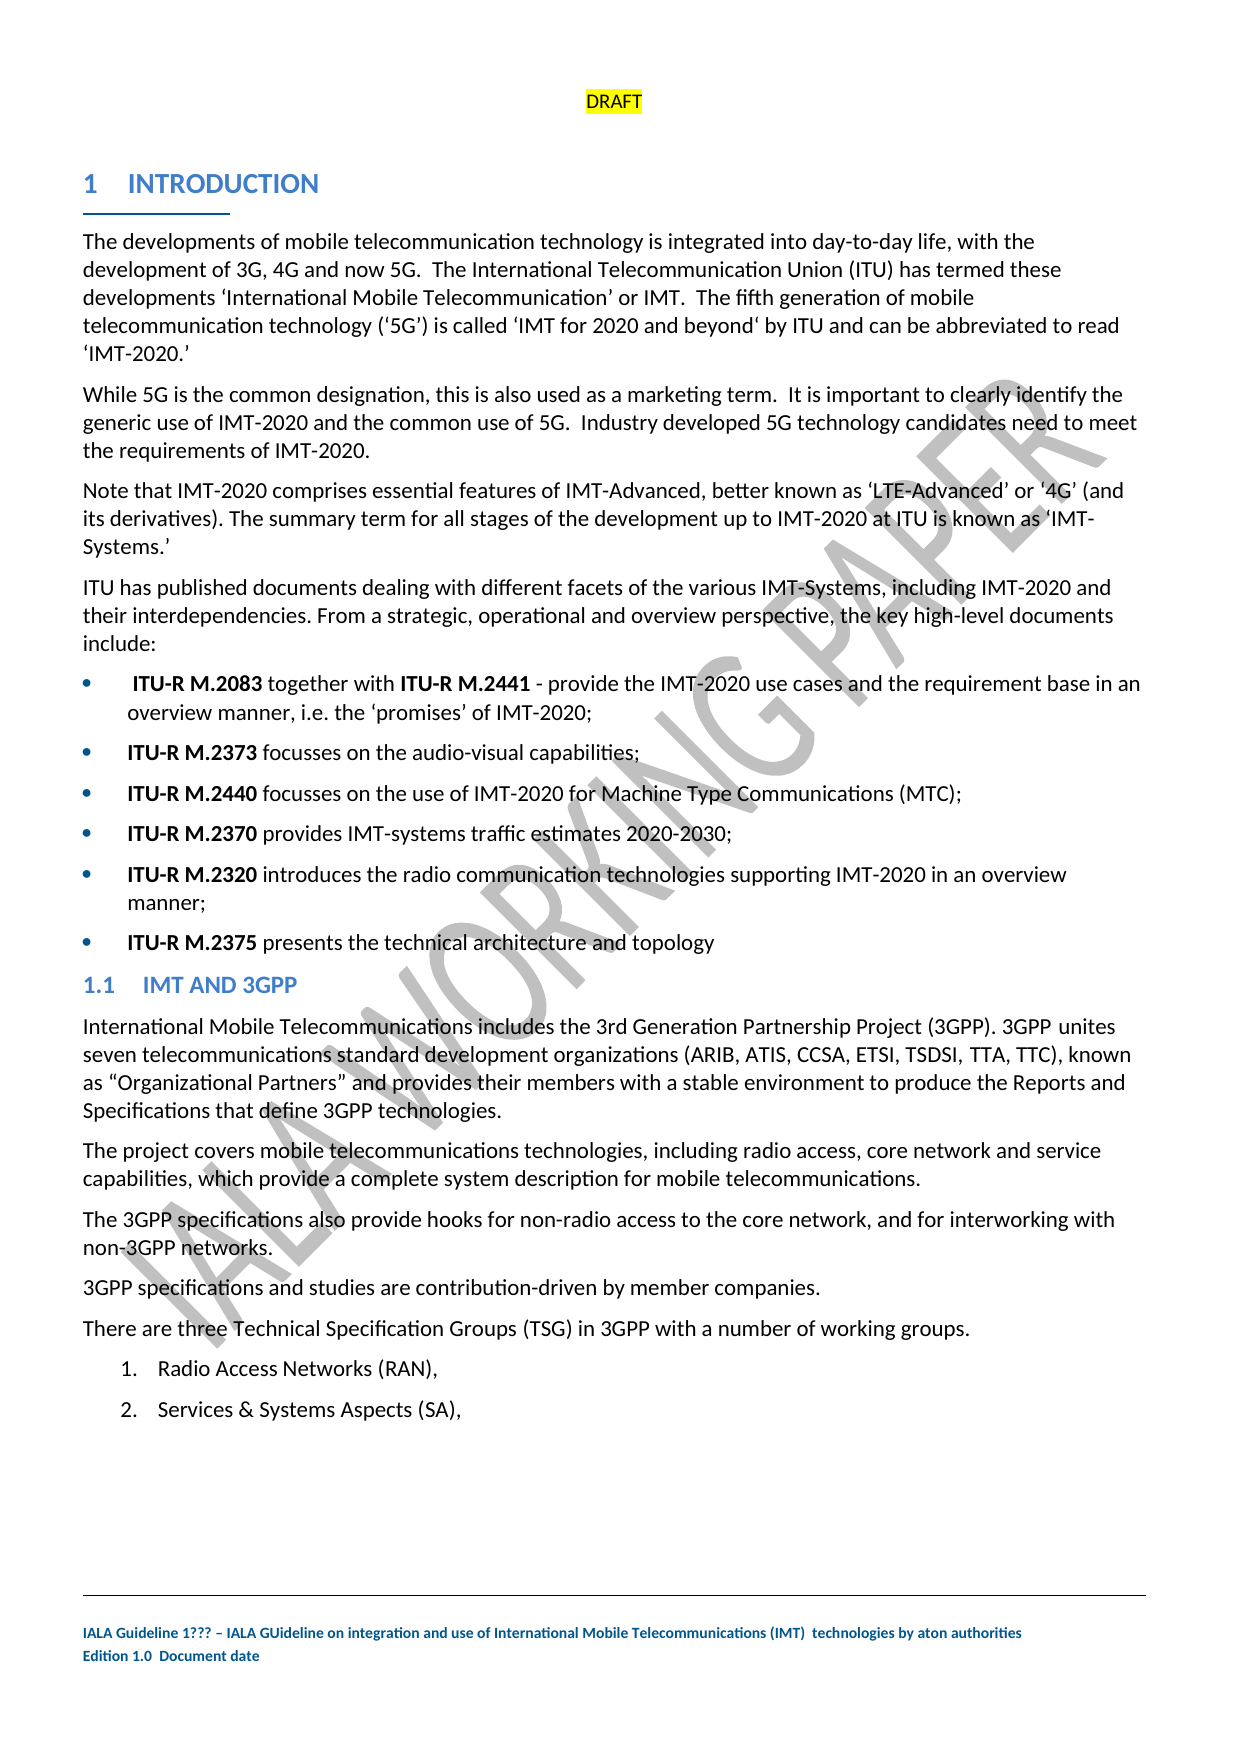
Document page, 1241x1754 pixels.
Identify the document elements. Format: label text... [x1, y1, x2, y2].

text ITU-R M.2373 focusses on the audio-visual capabilities; [83, 738, 1146, 766]
text The project covers mobile telecommunications technologies, including radio access, core network and service capabilities, which provide a complete system description for mobile telecommunications. [83, 1136, 1146, 1192]
text ITU-R M.2083 together with ITU-R M.2441 - provide the IMT-2020 use cases and the requirement base in an overview manner, i.e. the ‘promises’ of IMT-2020; [83, 669, 1146, 726]
text While 5G is the common designation, this is also used as a marketing term. It is important to clearly identify the generic use of IMT-2020 and the common use of 5G. Industry developed 5G technology candidates need to meet the requirements of IMT-2020. [83, 380, 1146, 464]
text ITU-R M.2375 presents the technical architecture and topology [83, 928, 1146, 956]
list Services & Systems Aspects (SA), [120, 1395, 1146, 1423]
text ITU has published documents dealing with different facets of the various IMT-Systems, including IMT-2020 and their interdependencies. From a strategic, operational and overview perspective, the key high-level documents include: [83, 573, 1146, 657]
subtitle IMT and 3GPP [83, 969, 1146, 999]
subtitle Introduction [83, 166, 1146, 201]
list Radio Access Networks (RAN), [120, 1354, 1146, 1382]
text The 3GPP specifications also provide hooks for non-radio access to the core network, and for interworking with non-3GPP networks. [83, 1205, 1146, 1261]
text 3GPP specifications and studies are contribution-driven by member companies. [83, 1273, 1146, 1301]
text ITU-R M.2320 introduces the radio communication technologies supporting IMT-2020 in an overview manner; [83, 860, 1146, 916]
text There are three Technical Specification Groups (TSG) in 3GPP with a number of working groups. [83, 1314, 1146, 1342]
text Note that IMT-2020 comprises essential features of IMT-Advanced, better known as ‘LTE-Advanced’ or ‘4G’ (and its derivatives). The summary term for all stages of the development up to IMT-2020 at ITU is known as ‘IMT-Systems.’ [83, 476, 1146, 561]
text International Mobile Telecommunications includes the 3rd Generation Partnership Project (3GPP). 3GPP unites seven telecommunications standard development organizations (ARIB, ATIS, CCSA, ETSI, TSDSI, TTA, TTC), known as “Organizational Partners” and provides their members with a stable environment to produce the Reports and Specifications that define 3GPP technologies. [83, 1012, 1146, 1124]
text The developments of mobile telecommunication technology is integrated into day-to-day life, with the development of 3G, 4G and now 5G. The International Telecommunication Union (ITU) has termed these developments ‘International Mobile Telecommunication’ or IMT. The fifth generation of mobile telecommunication technology (‘5G’) is called ‘IMT for 2020 and beyond‘ by ITU and can be abbreviated to read ‘IMT-2020.’ [83, 227, 1146, 367]
text ITU-R M.2440 focusses on the use of IMT-2020 for Machine Type Communications (MTC); [83, 779, 1146, 807]
text ITU-R M.2370 provides IMT-systems traffic estimates 2020-2030; [83, 819, 1146, 847]
